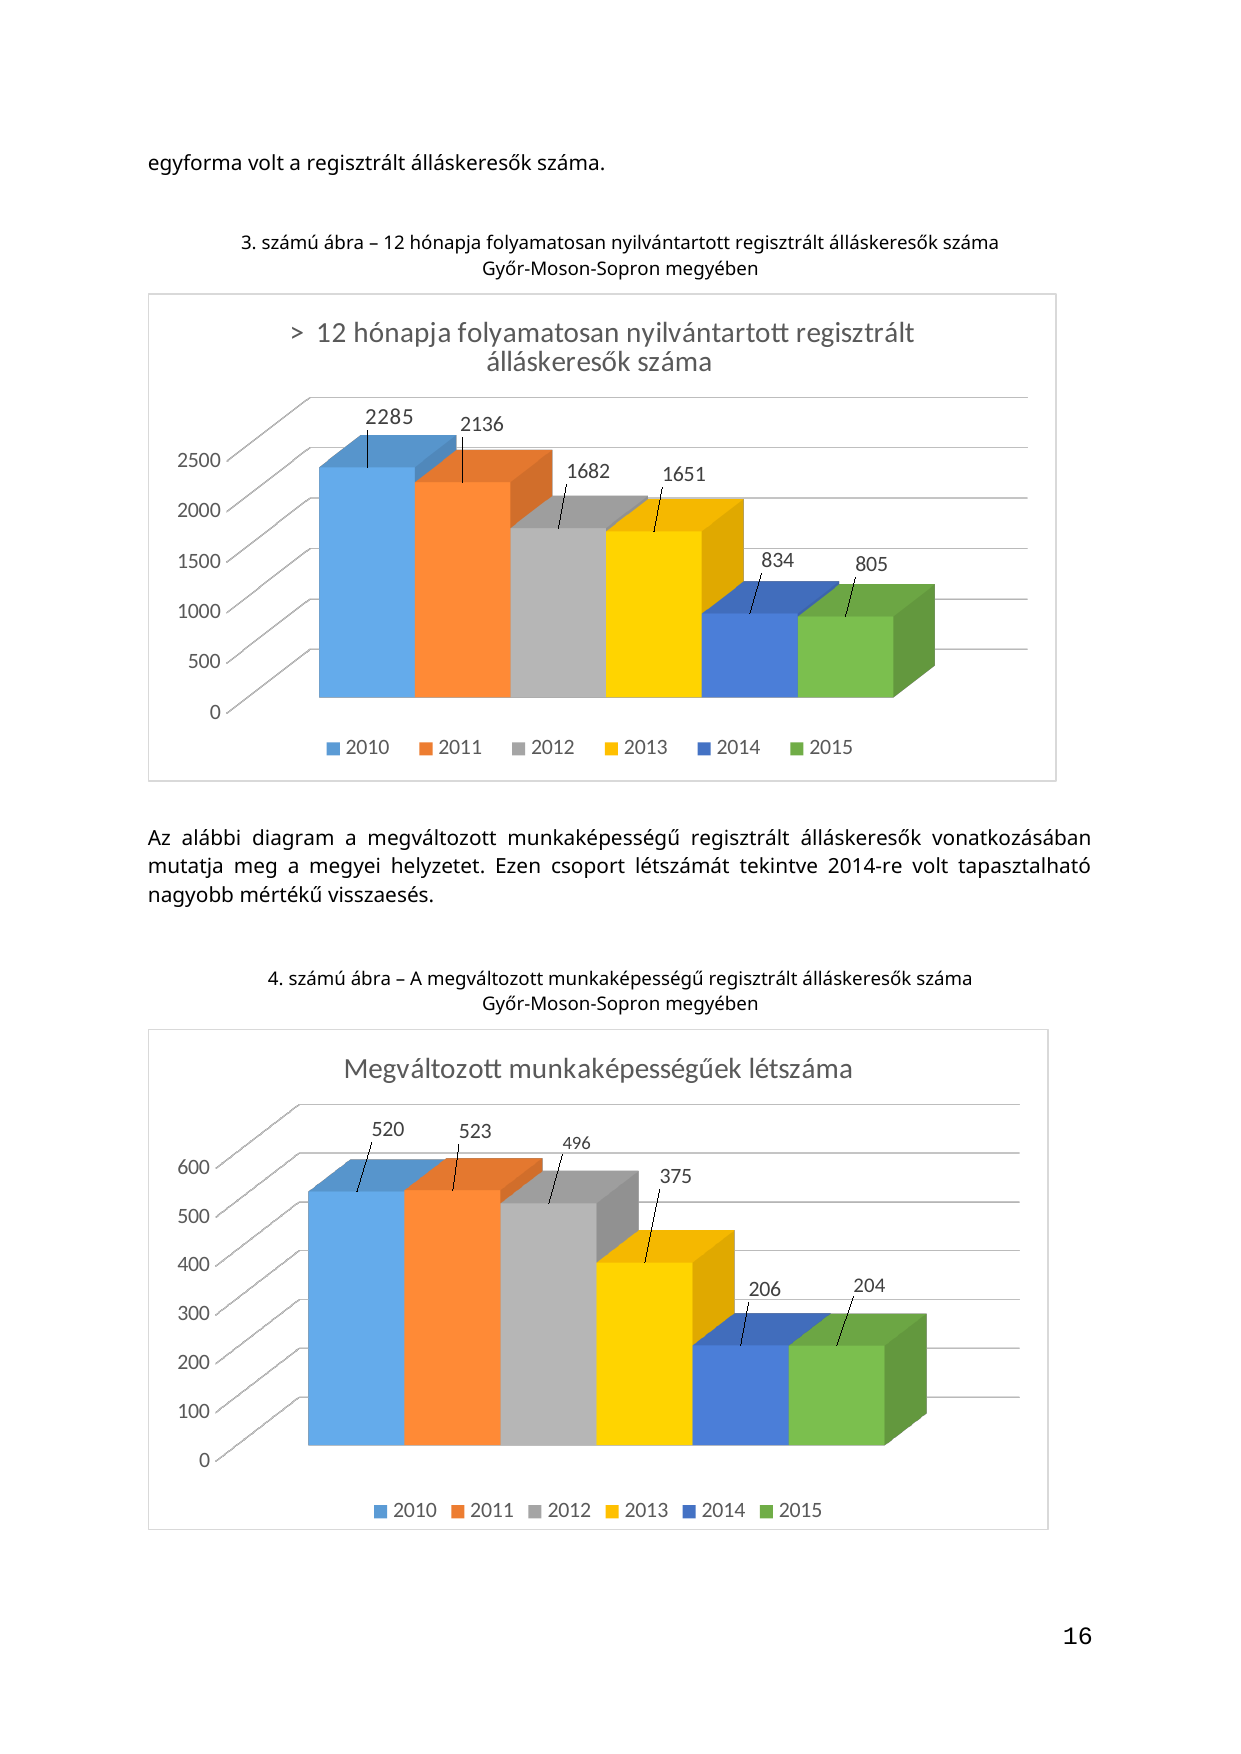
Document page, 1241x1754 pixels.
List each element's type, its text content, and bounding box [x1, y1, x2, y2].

text 4. számú ábra – A megváltozott munkaképességű regisztrált álláskeresők száma Győr-Moson-Sopron megyében [148, 965, 1093, 1016]
text 3. számú ábra – 12 hónapja folyamatosan nyilvántartott regisztrált álláskeresők száma Győr-Moson-Sopron megyében [148, 229, 1093, 281]
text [148, 148, 1093, 176]
text Az alábbi diagram a megváltozott munkaképességű regisztrált álláskeresők vonatkozásában mutatja meg a megyei helyzetet. Ezen csoport létszámát tekintve 2014-re volt tapasztalható nagyobb mértékű visszaesés. [148, 823, 1093, 908]
